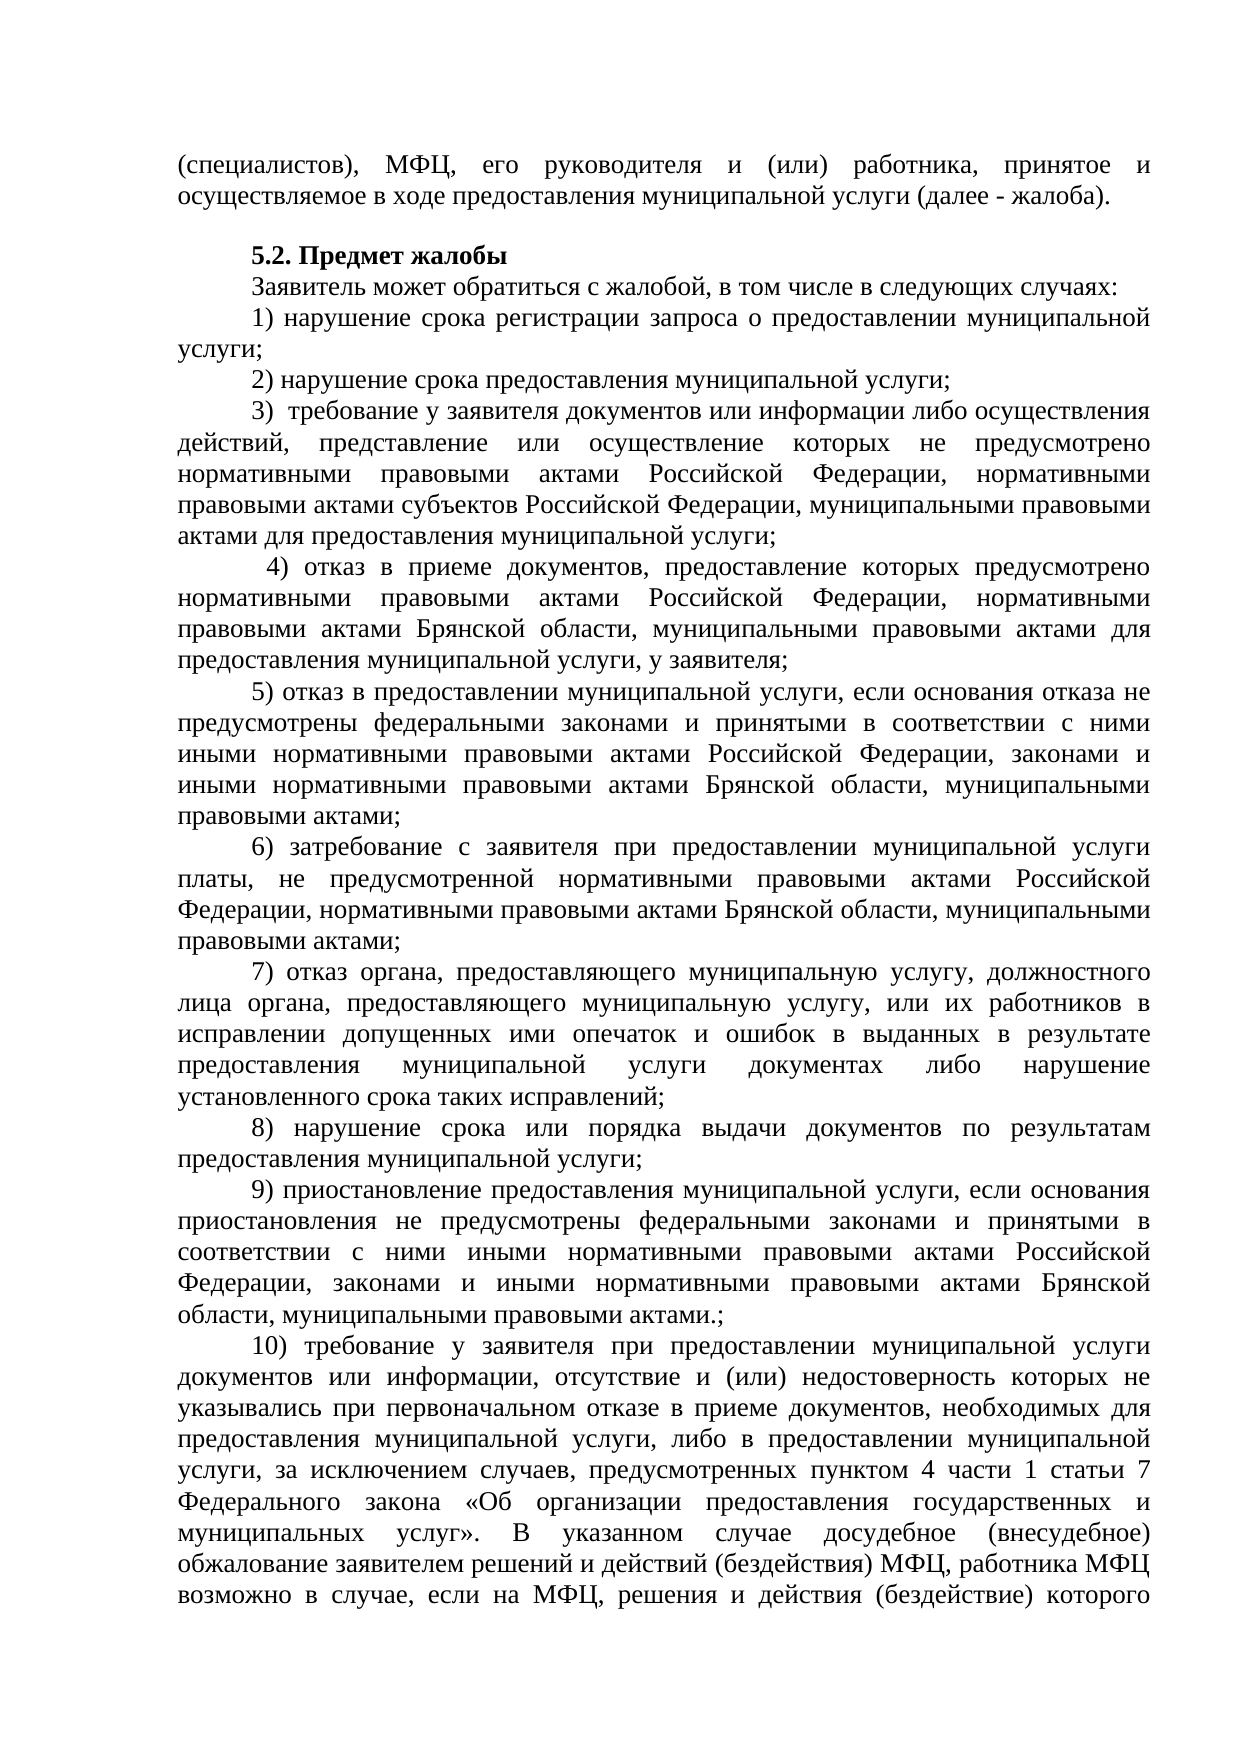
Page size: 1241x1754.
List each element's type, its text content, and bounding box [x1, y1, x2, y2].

text 2) нарушение срока предоставления муниципальной услуги; [177, 363, 1152, 394]
text 3) требование у заявителя документов или информации либо осуществления действий, представление или осуществление которых не предусмотрено нормативными правовыми актами Российской Федерации, нормативными правовыми актами субъектов Российской Федерации, муниципальными правовыми актами для предоставления муниципальной услуги; [177, 394, 1152, 550]
text 7) отказ органа, предоставляющего муниципальную услугу, должностного лица органа, предоставляющего муниципальную услугу, или их работников в исправлении допущенных ими опечаток и ошибок в выданных в результате предоставления муниципальной услуги документах либо нарушение установленного срока таких исправлений; [177, 955, 1152, 1111]
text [177, 1329, 1152, 1609]
text 8) нарушение срока или порядка выдачи документов по результатам предоставления муниципальной услуги; [177, 1111, 1152, 1173]
text 1) нарушение срока регистрации запроса о предоставлении муниципальной услуги; [177, 301, 1152, 363]
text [177, 148, 1152, 210]
text Заявитель может обратиться с жалобой, в том числе в следующих случаях: [177, 270, 1152, 301]
text 5) отказ в предоставлении муниципальной услуги, если основания отказа не предусмотрены федеральными законами и принятыми в соответствии с ними иными нормативными правовыми актами Российской Федерации, законами и иными нормативными правовыми актами Брянской области, муниципальными правовыми актами; [177, 675, 1152, 831]
text 4) отказ в приеме документов, предоставление которых предусмотрено нормативными правовыми актами Российской Федерации, нормативными правовыми актами Брянской области, муниципальными правовыми актами для предоставления муниципальной услуги, у заявителя; [177, 550, 1152, 675]
text 9) приостановление предоставления муниципальной услуги, если основания приостановления не предусмотрены федеральными законами и принятыми в соответствии с ними иными нормативными правовыми актами Российской Федерации, законами и иными нормативными правовыми актами Брянской области, муниципальными правовыми актами.; [177, 1173, 1152, 1329]
text 5.2. Предмет жалобы [177, 239, 1152, 270]
text 6) затребование с заявителя при предоставлении муниципальной услуги платы, не предусмотренной нормативными правовыми актами Российской Федерации, нормативными правовыми актами Брянской области, муниципальными правовыми актами; [177, 831, 1152, 955]
